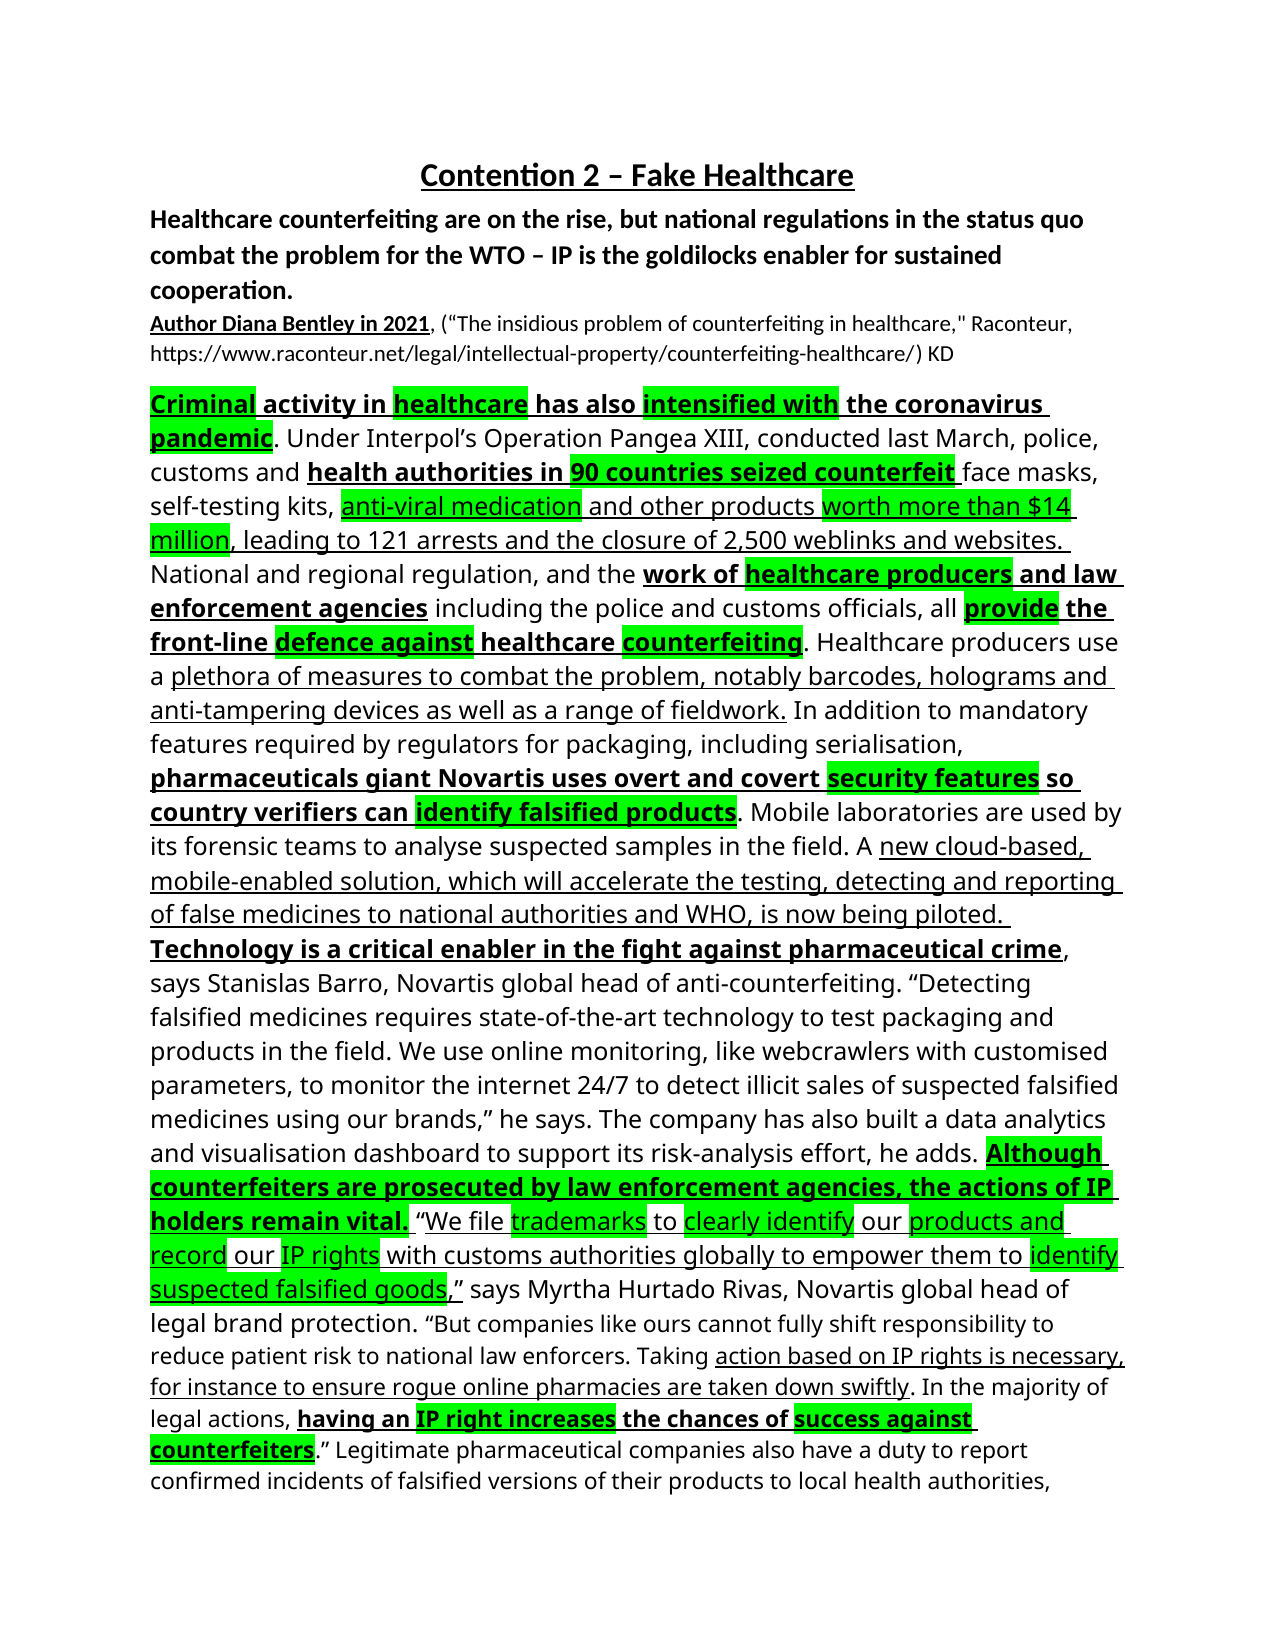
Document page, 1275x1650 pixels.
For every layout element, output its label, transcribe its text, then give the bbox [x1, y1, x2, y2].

subtitle Contention 2 – Fake Healthcare [150, 154, 1125, 195]
text Author Diana Bentley in 2021, (“The insidious problem of counterfeiting in healthcare," Raconteur, https://www.raconteur.net/legal/intellectual-property/counterfeiting-healthcare/) KD [150, 309, 1125, 367]
subtitle Healthcare counterfeiting are on the rise, but national regulations in the status quo combat the problem for the WTO – IP is the goldilocks enabler for sustained cooperation. [150, 202, 1125, 307]
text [150, 386, 1125, 1496]
